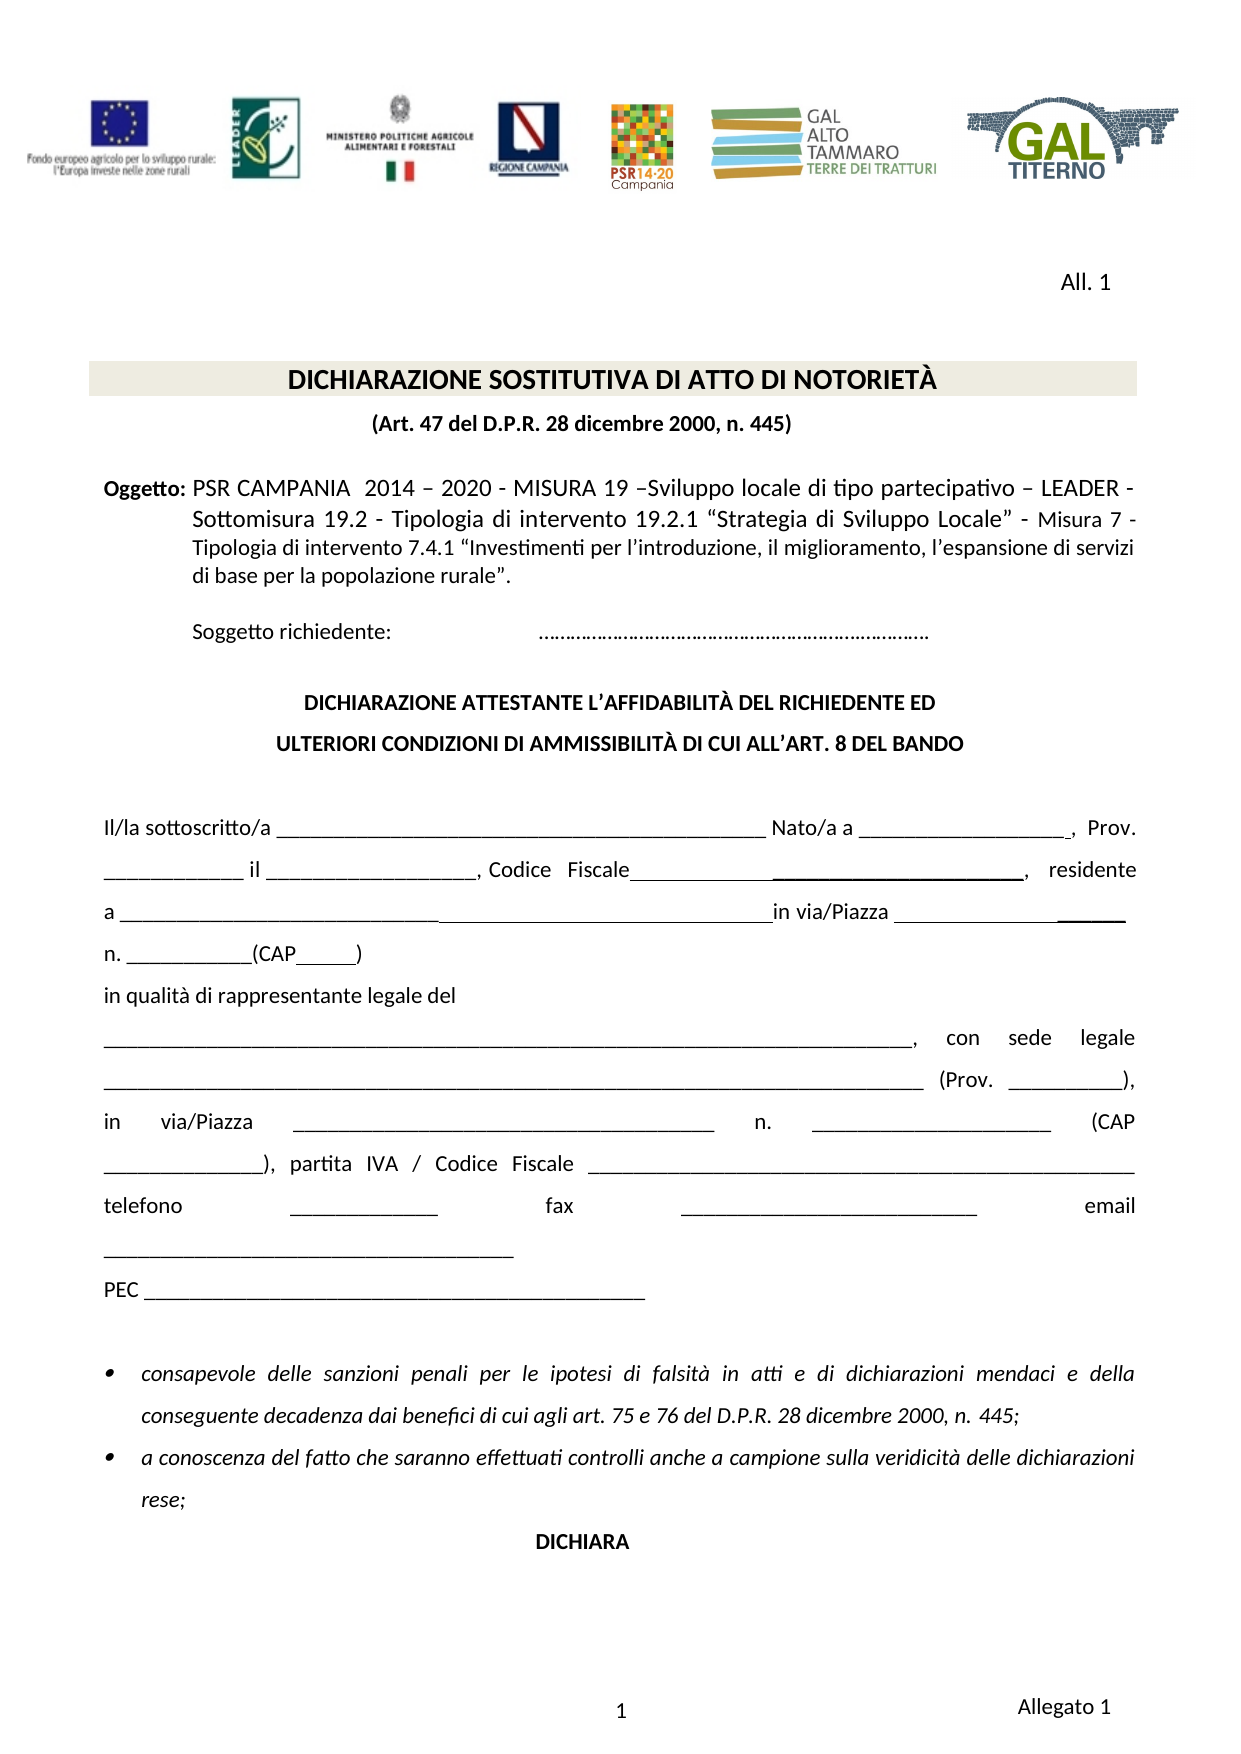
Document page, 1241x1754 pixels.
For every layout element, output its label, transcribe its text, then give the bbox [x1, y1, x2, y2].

picture [607, 100, 677, 194]
text _______________________________________________________________________, con sede legale ________________________________________________________________________ (Prov. __________), in via/Piazza _____________________________________ n. _____________________ (CAP ______________), partita IVA / Codice Fiscale ________________________________________________ telefono _____________ fax __________________________ email ____________________________________ [103, 1023, 1137, 1261]
text DICHIARAZIONE SOSTITUTIVA DI ATTO DI NOTORIETÀ [89, 361, 1137, 396]
text Soggetto richiedente: …………………………………………………….…………. [192, 617, 1137, 645]
text (Art. 47 del D.P.R. 28 dicembre 2000, n. 445) [103, 409, 1060, 437]
text DICHIARA [103, 1527, 1061, 1555]
list consapevole delle sanzioni penali per le ipotesi di falsità in atti e di dichiarazioni mendaci e della conseguente decadenza dai benefici di cui agli art. 75 e 76 del D.P.R. 28 dicembre 2000, n. 445; [103, 1359, 1137, 1429]
picture [26, 85, 582, 192]
text ULTERIORI CONDIZIONI DI AMMISSIBILITÀ DI CUI ALL’ART. 8 DEL BANDO [103, 729, 1137, 758]
text PEC ____________________________________________ [103, 1275, 1137, 1303]
text All. 1 [118, 266, 1111, 296]
picture [711, 99, 938, 189]
text Oggetto: PSR CAMPANIA 2014 – 2020 - MISURA 19 –Sviluppo locale di tipo partecipativo – LEADER - Sottomisura 19.2 - Tipologia di intervento 19.2.1 “Strategia di Sviluppo Locale” - Misura 7 - Tipologia di intervento 7.4.1 “Investimenti per l’introduzione, il miglioramento, l’espansione di servizi di base per la popolazione rurale”. [103, 472, 1137, 589]
list a conoscenza del fatto che saranno effettuati controlli anche a campione sulla veridicità delle dichiarazioni rese; [103, 1443, 1137, 1513]
text DICHIARAZIONE ATTESTANTE L’AFFIDABILITÀ DEL RICHIEDENTE ED [103, 688, 1137, 716]
picture [950, 97, 1196, 179]
text Il/la sottoscritto/a ___________________________________________ Nato/a a __________________ , Prov. ____________ il __________________, Codice Fiscale ______________________, residente a ____________________________ in via/Piazza ______ n. ___________(CAP ) [103, 813, 1137, 967]
text in qualità di rappresentante legale del [103, 981, 1137, 1009]
